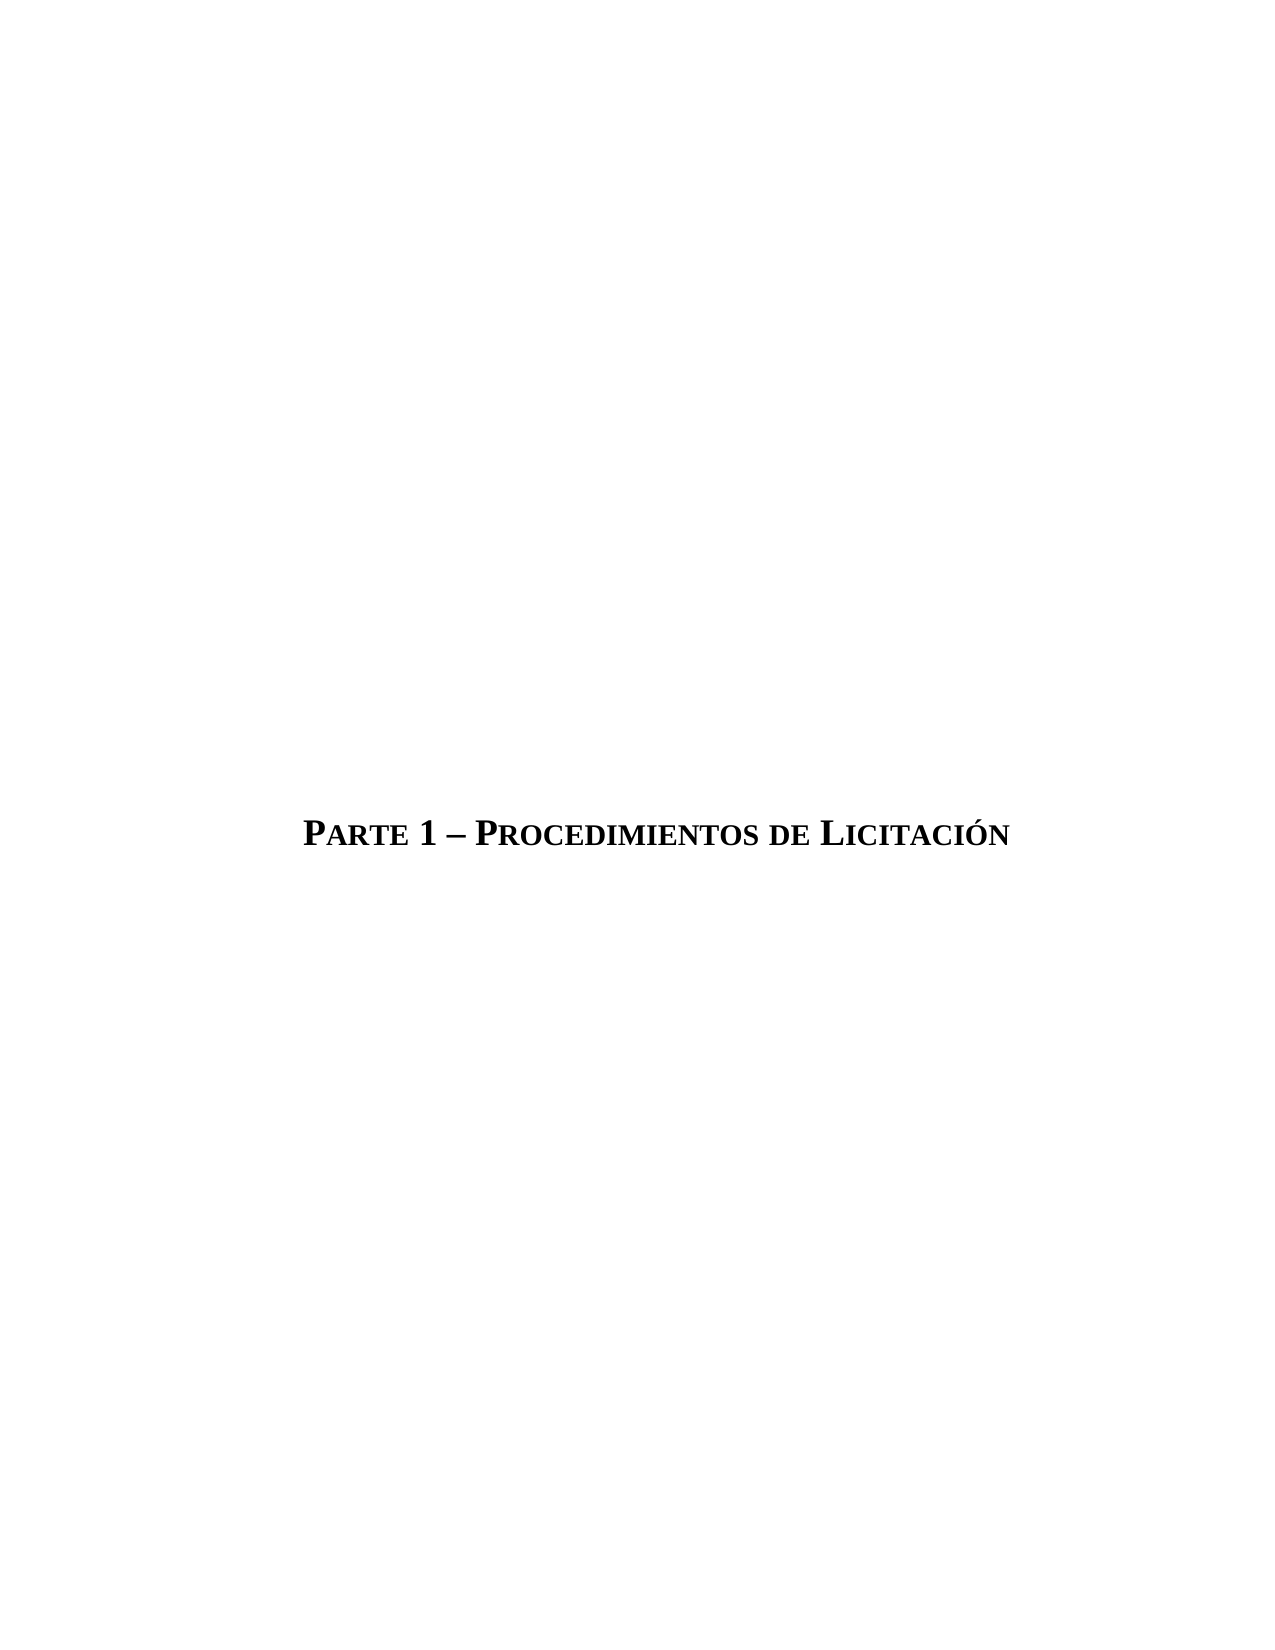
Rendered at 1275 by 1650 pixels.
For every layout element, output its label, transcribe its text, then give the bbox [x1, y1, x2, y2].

text Parte 1 – Procedimientos de Licitación [187, 810, 1125, 853]
